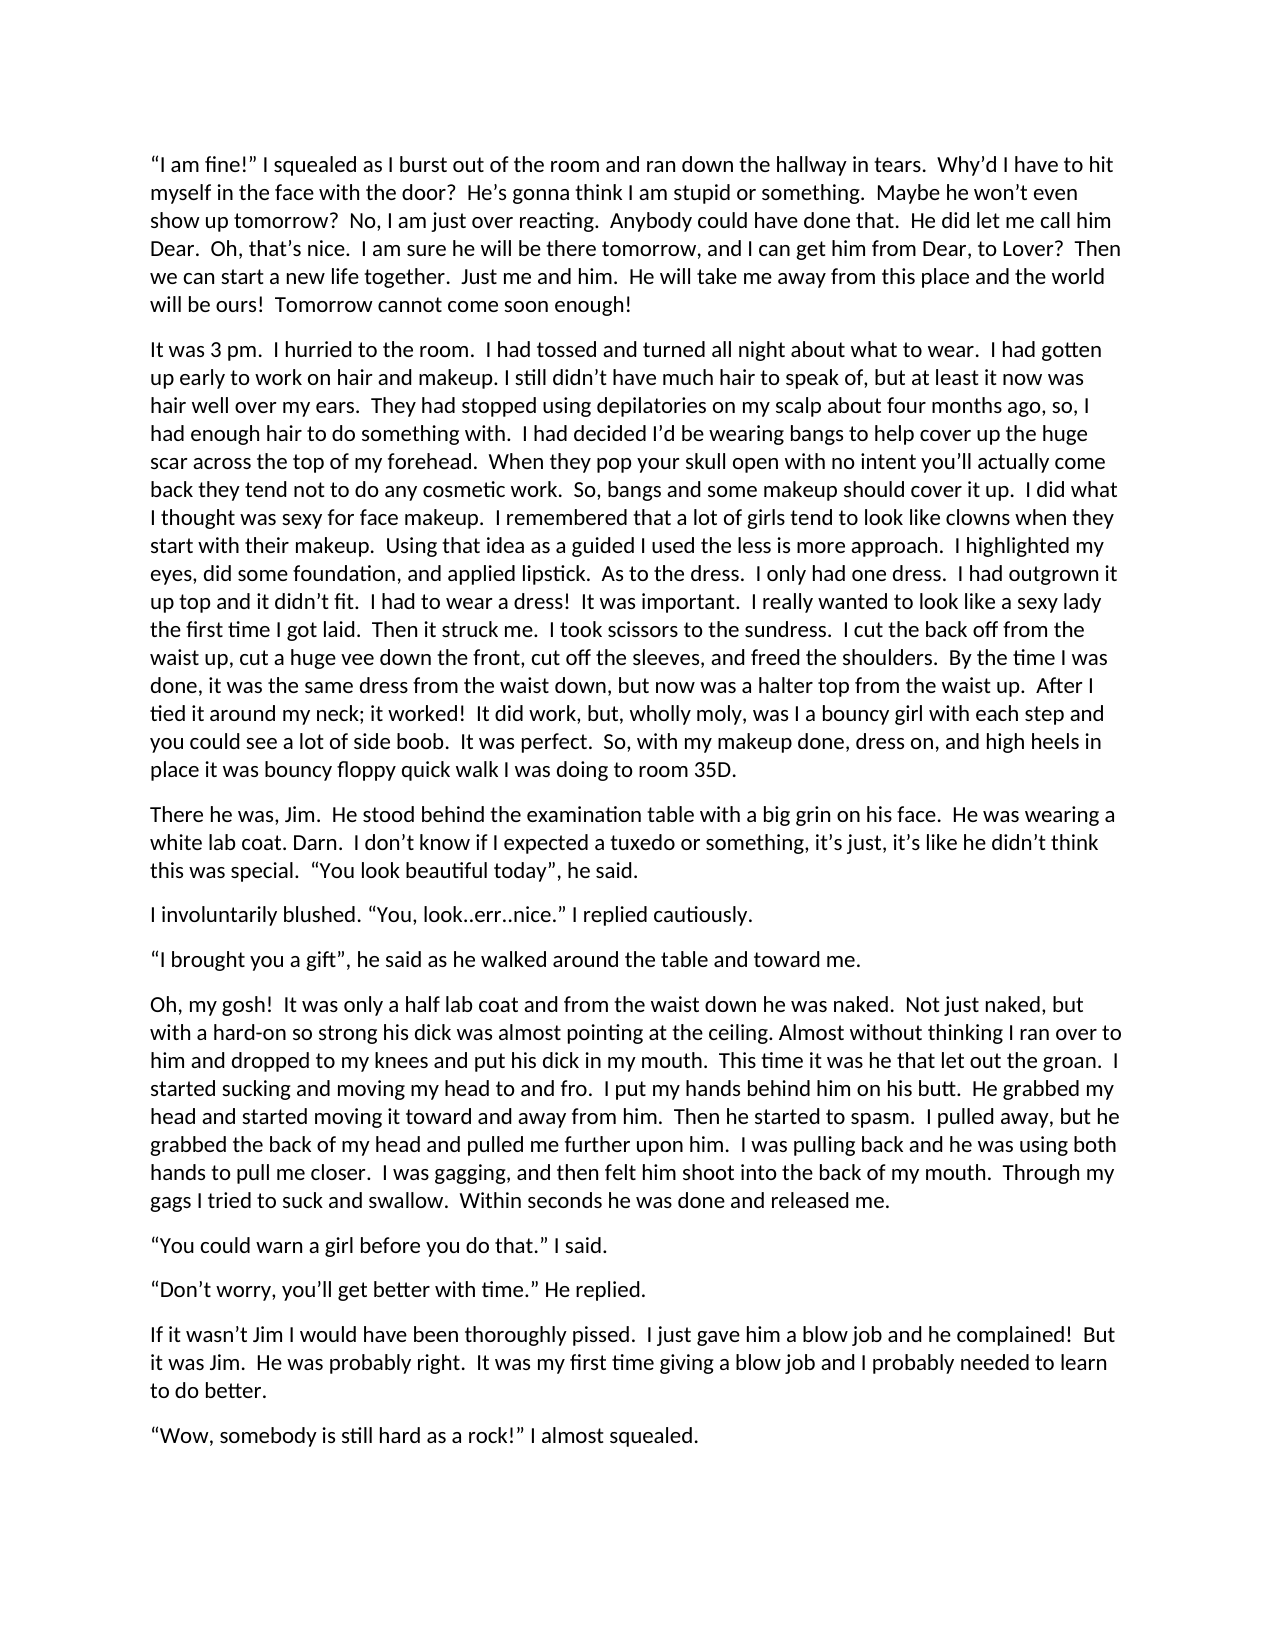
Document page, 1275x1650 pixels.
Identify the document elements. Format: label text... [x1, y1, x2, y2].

text I involuntarily blushed. “You, look..err..nice.” I replied cautiously. [150, 901, 1125, 928]
text “Wow, somebody is still hard as a rock!” I almost squealed. [150, 1421, 1125, 1449]
text “Don’t worry, you’ll get better with time.” He replied. [150, 1275, 1125, 1303]
text If it wasn’t Jim I would have been thoroughly pissed. I just gave him a blow job and he complained! But it was Jim. He was probably right. It was my first time giving a blow job and I probably needed to learn to do better. [150, 1320, 1125, 1404]
text It was 3 pm. I hurried to the room. I had tossed and turned all night about what to wear. I had gotten up early to work on hair and makeup. I still didn’t have much hair to speak of, but at least it now was hair well over my ears. They had stopped using depilatories on my scalp about four months ago, so, I had enough hair to do something with. I had decided I’d be wearing bangs to help cover up the huge scar across the top of my forehead. When they pop your skull open with no intent you’ll actually come back they tend not to do any cosmetic work. So, bangs and some makeup should cover it up. I did what I thought was sexy for face makeup. I remembered that a lot of girls tend to look like clowns when they start with their makeup. Using that idea as a guided I used the less is more approach. I highlighted my eyes, did some foundation, and applied lipstick. As to the dress. I only had one dress. I had outgrown it up top and it didn’t fit. I had to wear a dress! It was important. I really wanted to look like a sexy lady the first time I got laid. Then it struck me. I took scissors to the sundress. I cut the back off from the waist up, cut a huge vee down the front, cut off the sleeves, and freed the shoulders. By the time I was done, it was the same dress from the waist down, but now was a halter top from the waist up. After I tied it around my neck; it worked! It did work, but, wholly moly, was I a bouncy girl with each step and you could see a lot of side boob. It was perfect. So, with my makeup done, dress on, and high heels in place it was bouncy floppy quick walk I was doing to room 35D. [150, 335, 1125, 783]
text “You could warn a girl before you do that.” I said. [150, 1231, 1125, 1259]
text “I brought you a gift”, he said as he walked around the table and toward me. [150, 945, 1125, 973]
text Oh, my gosh! It was only a half lab coat and from the waist down he was naked. Not just naked, but with a hard-on so strong his dick was almost pointing at the ceiling. Almost without thinking I ran over to him and dropped to my knees and put his dick in my mouth. This time it was he that let out the groan. I started sucking and moving my head to and fro. I put my hands behind him on his butt. He grabbed my head and started moving it toward and away from him. Then he started to spasm. I pulled away, but he grabbed the back of my head and pulled me further upon him. I was pulling back and he was using both hands to pull me closer. I was gagging, and then felt him shoot into the back of my mouth. Through my gags I tried to suck and swallow. Within seconds he was done and released me. [150, 990, 1125, 1214]
text “I am fine!” I squealed as I burst out of the room and ran down the hallway in tears. Why’d I have to hit myself in the face with the door? He’s gonna think I am stupid or something. Maybe he won’t even show up tomorrow? No, I am just over reacting. Anybody could have done that. He did let me call him Dear. Oh, that’s nice. I am sure he will be there tomorrow, and I can get him from Dear, to Lover? Then we can start a new life together. Just me and him. He will take me away from this place and the world will be ours! Tomorrow cannot come soon enough! [150, 150, 1125, 318]
text There he was, Jim. He stood behind the examination table with a big grin on his face. He was wearing a white lab coat. Darn. I don’t know if I expected a tuxedo or something, it’s just, it’s like he didn’t think this was special. “You look beautiful today”, he said. [150, 800, 1125, 884]
